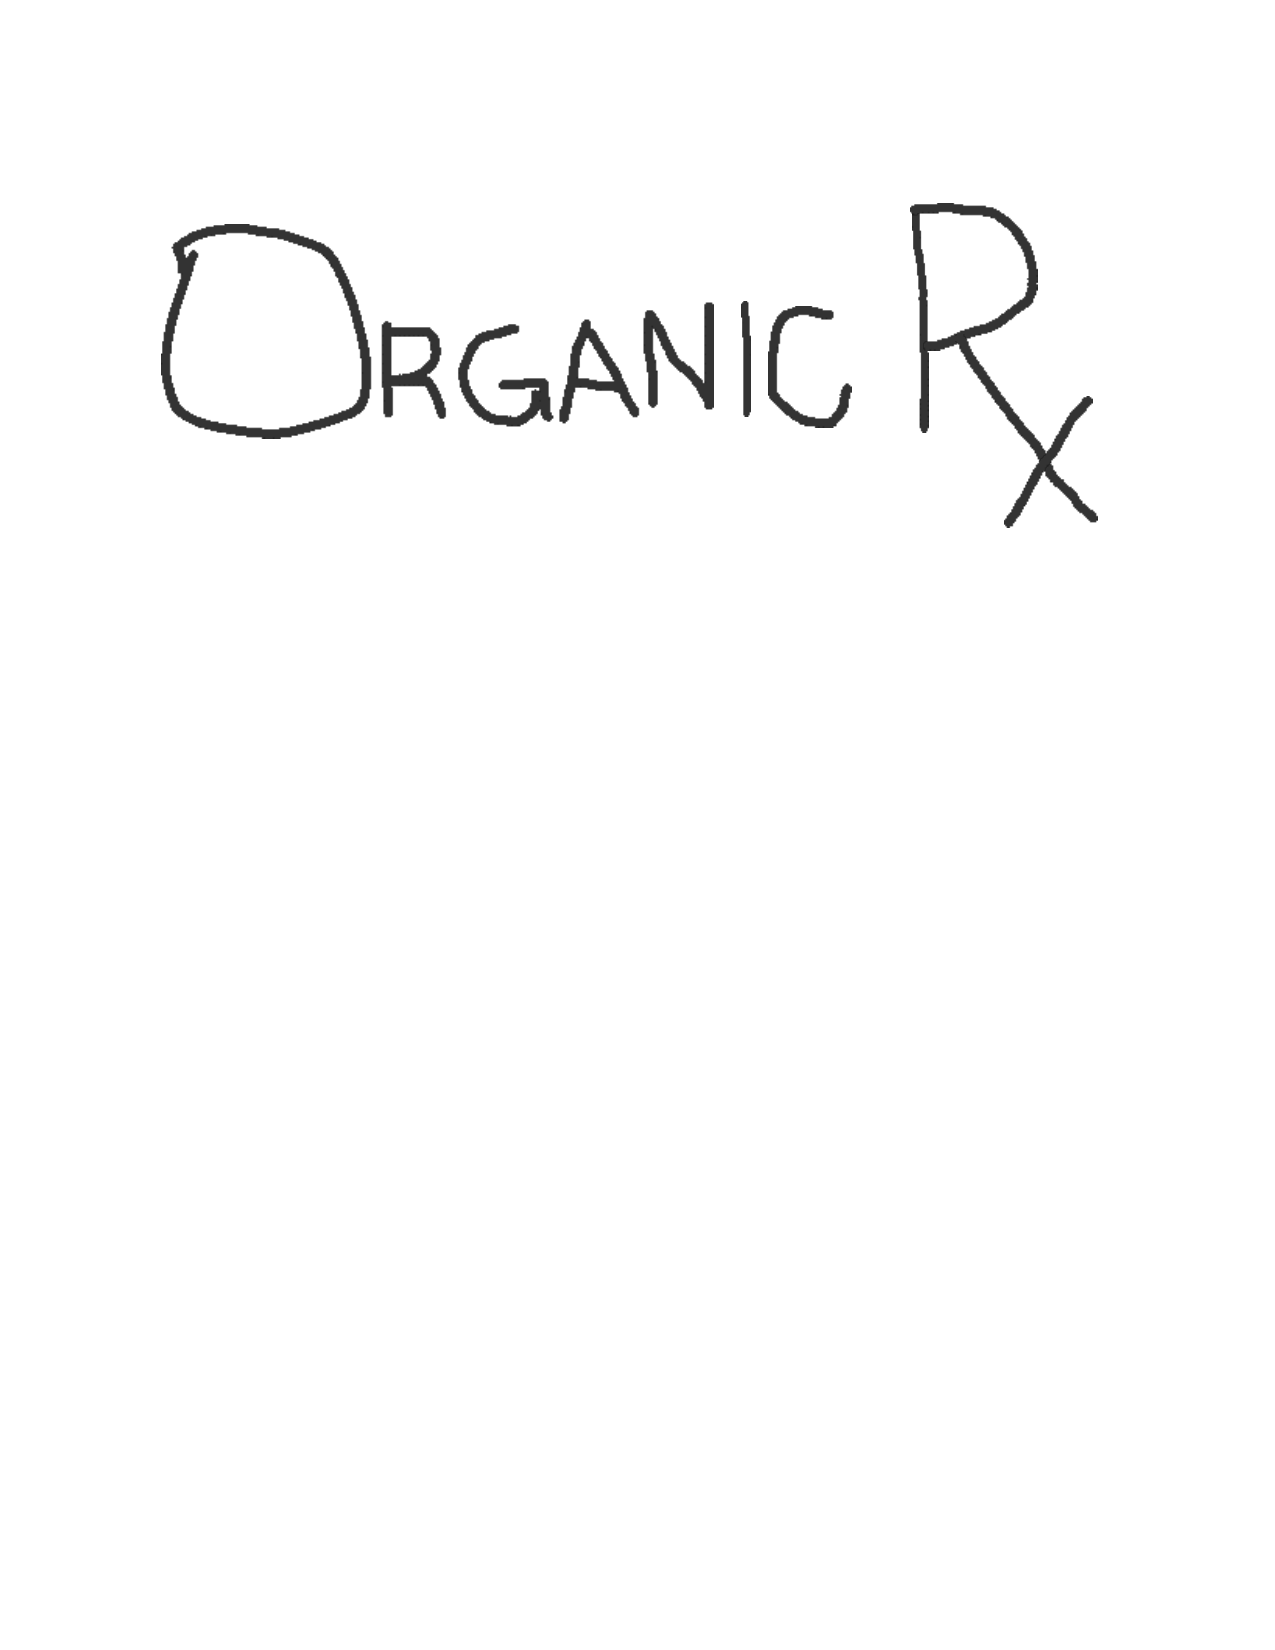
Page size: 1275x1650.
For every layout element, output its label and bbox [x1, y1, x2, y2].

picture [741, 301, 751, 417]
picture [910, 203, 1098, 528]
picture [768, 306, 852, 428]
picture [161, 224, 714, 439]
